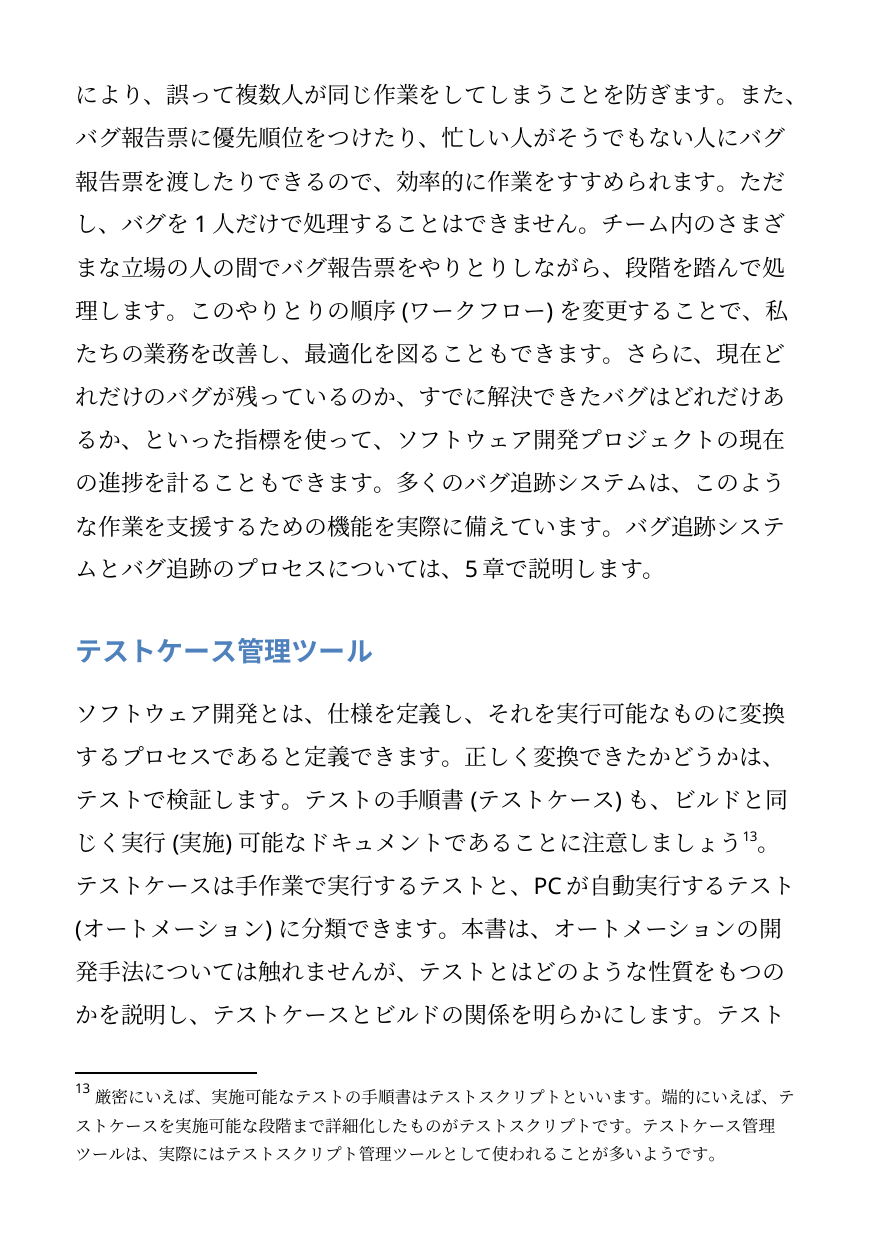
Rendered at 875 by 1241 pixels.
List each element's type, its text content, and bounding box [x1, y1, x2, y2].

subtitle テストケース管理ツール [75, 613, 799, 688]
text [75, 693, 799, 1033]
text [75, 75, 799, 587]
